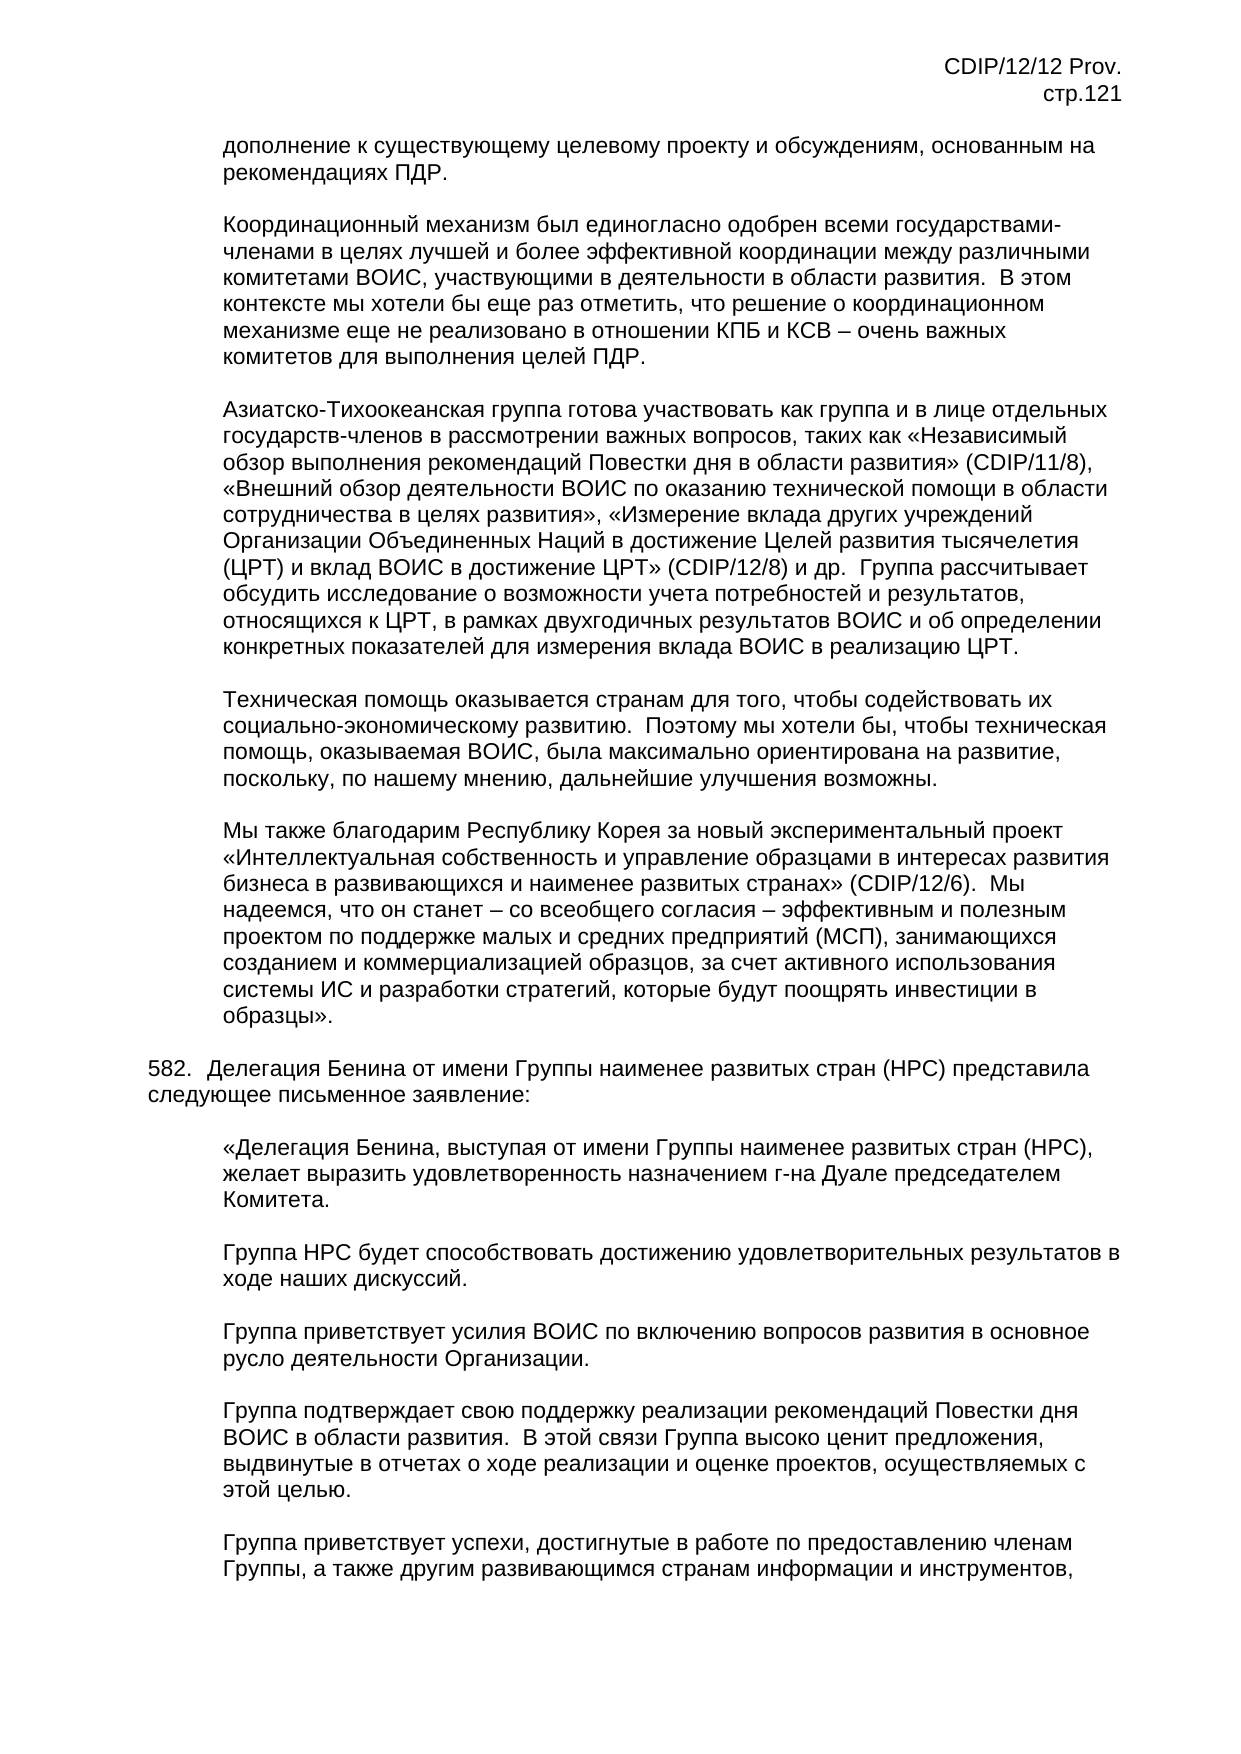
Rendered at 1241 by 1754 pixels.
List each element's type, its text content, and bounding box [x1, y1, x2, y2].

list Делегация Бенина от имени Группы наименее развитых стран (НРС) представила следующее письменное заявление: [148, 1054, 1122, 1107]
text Группа подтверждает свою поддержку реализации рекомендаций Повестки дня ВОИС в области развития. В этой связи Группа высоко ценит предложения, выдвинутые в отчетах о ходе реализации и оценке проектов, осуществляемых с этой целью. [223, 1397, 1122, 1503]
text Мы также благодарим Республику Корея за новый экспериментальный проект «Интеллектуальная собственность и управление образцами в интересах развития бизнеса в развивающихся и наименее развитых странах» (CDIP/12/6). Мы надеемся, что он станет – со всеобщего согласия – эффективным и полезным проектом по поддержке малых и средних предприятий (МСП), занимающихся созданием и коммерциализацией образцов, за счет активного использования системы ИС и разработки стратегий, которые будут поощрять инвестиции в образцы». [223, 817, 1122, 1028]
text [223, 132, 1122, 185]
text Техническая помощь оказывается странам для того, чтобы содействовать их социально-экономическому развитию. Поэтому мы хотели бы, чтобы техническая помощь, оказываемая ВОИС, была максимально ориентирована на развитие, поскольку, по нашему мнению, дальнейшие улучшения возможны. [223, 686, 1122, 791]
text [223, 1529, 1122, 1582]
text Группа НРС будет способствовать достижению удовлетворительных результатов в ходе наших дискуссий. [223, 1239, 1122, 1292]
text Группа приветствует усилия ВОИС по включению вопросов развития в основное русло деятельности Организации. [223, 1318, 1122, 1371]
text Азиатско-Тихоокеанская группа готова участвовать как группа и в лице отдельных государств-членов в рассмотрении важных вопросов, таких как «Независимый обзор выполнения рекомендаций Повестки дня в области развития» (CDIP/11/8), «Внешний обзор деятельности ВОИС по оказанию технической помощи в области сотрудничества в целях развития», «Измерение вклада других учреждений Организации Объединенных Наций в достижение Целей развития тысячелетия (ЦРТ) и вклад ВОИС в достижение ЦРТ» (CDIP/12/8) и др. Группа рассчитывает обсудить исследование о возможности учета потребностей и результатов, относящихся к ЦРТ, в рамках двухгодичных результатов ВОИС и об определении конкретных показателей для измерения вклада ВОИС в реализацию ЦРТ. [223, 396, 1122, 659]
text «Делегация Бенина, выступая от имени Группы наименее развитых стран (НРС), желает выразить удовлетворенность назначением г-на Дуале председателем Комитета. [223, 1134, 1122, 1213]
text Координационный механизм был единогласно одобрен всеми государствами-членами в целях лучшей и более эффективной координации между различными комитетами ВОИС, участвующими в деятельности в области развития. В этом контексте мы хотели бы еще раз отметить, что решение о координационном механизме еще не реализовано в отношении КПБ и КСВ – очень важных комитетов для выполнения целей ПДР. [223, 211, 1122, 369]
